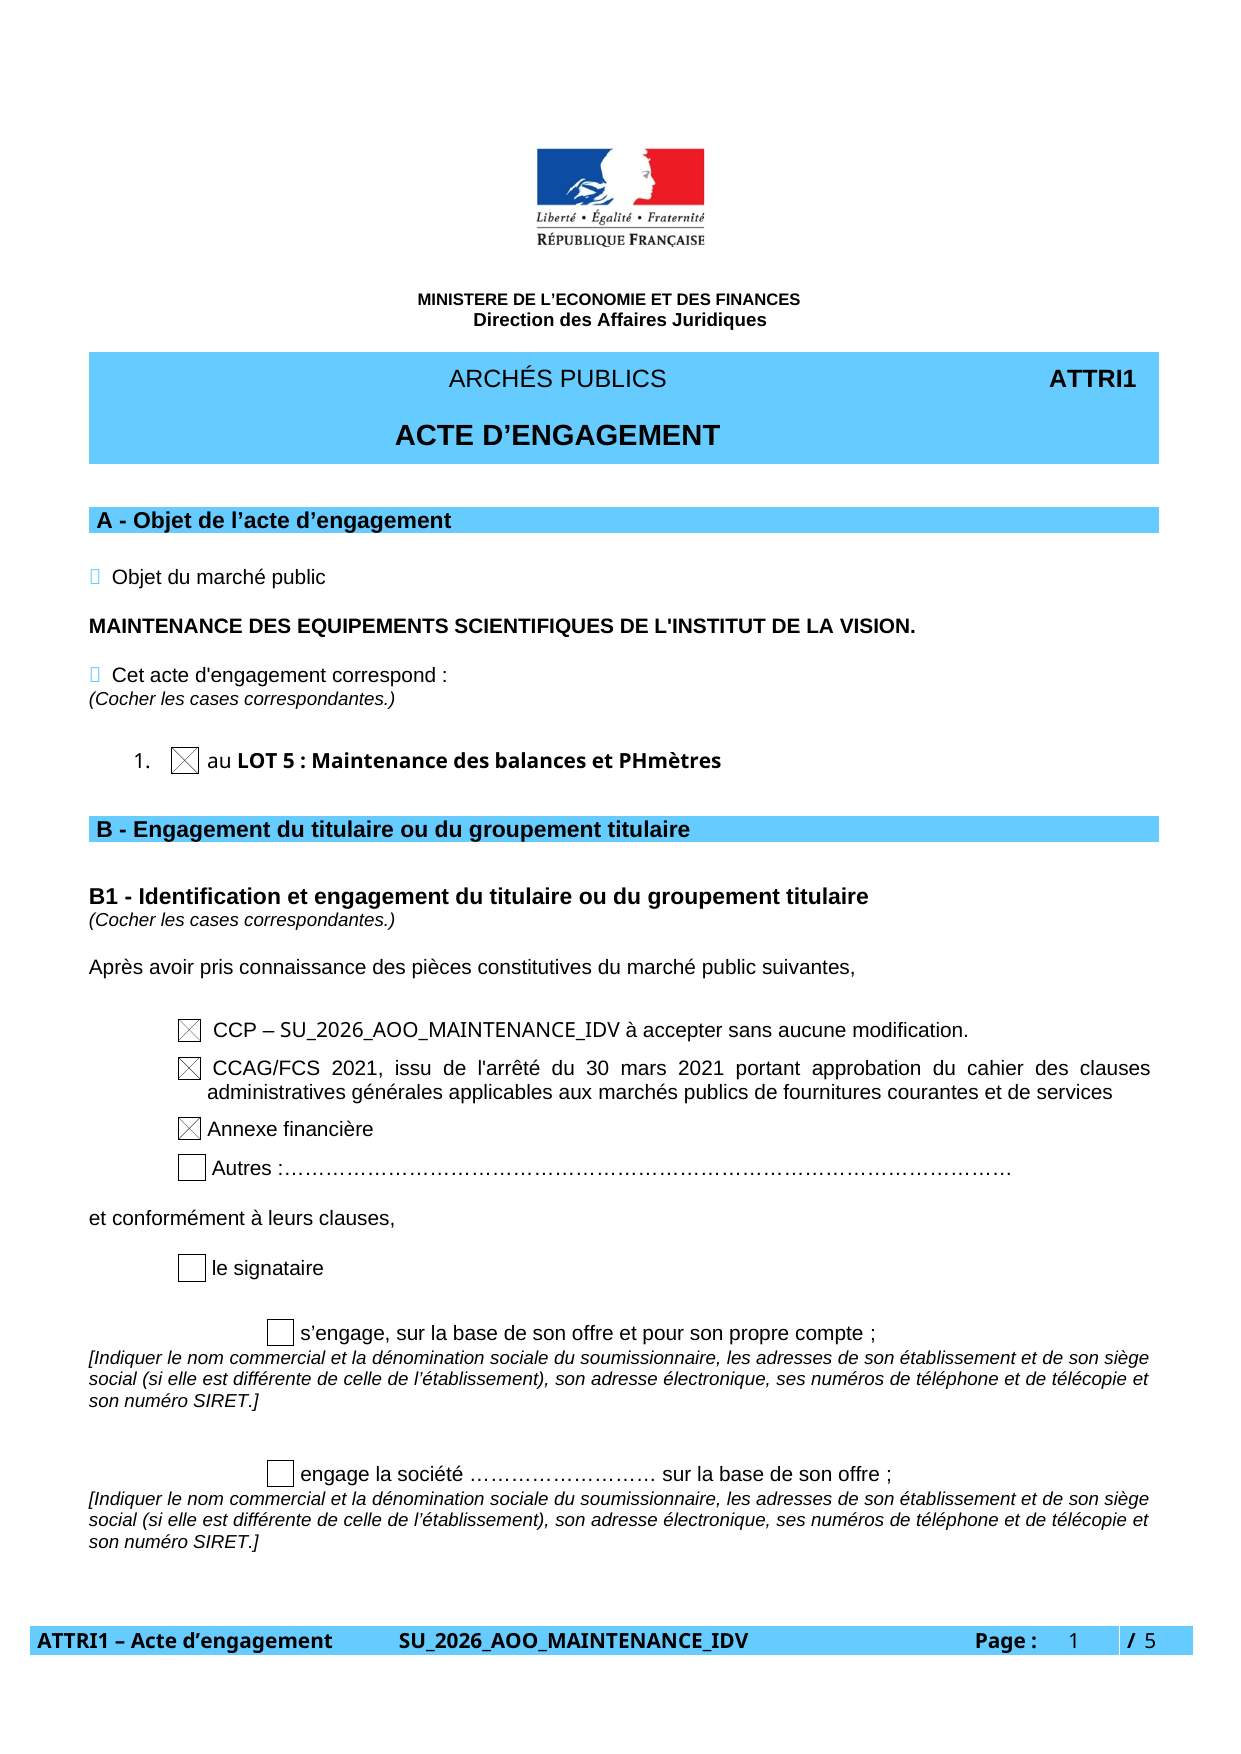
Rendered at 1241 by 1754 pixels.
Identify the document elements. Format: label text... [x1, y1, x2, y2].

text [Indiquer le nom commercial et la dénomination sociale du soumissionnaire, les adresses de son établissement et de son siège social (si elle est différente de celle de l’établissement), son adresse électronique, ses numéros de téléphone et de télécopie et son numéro SIRET.] [89, 1488, 1152, 1552]
text Autres :…………………………………………………………………………………………… [177, 1153, 1152, 1181]
picture [535, 147, 705, 247]
text engage la société ……………………… sur la base de son offre ; [266, 1459, 1152, 1488]
text MAINTENANCE DES EQUIPEMENTS SCIENTIFIQUES DE L'INSTITUT DE LA VISION. [89, 614, 1152, 638]
text [Indiquer le nom commercial et la dénomination sociale du soumissionnaire, les adresses de son établissement et de son siège social (si elle est différente de celle de l’établissement), son adresse électronique, ses numéros de téléphone et de télécopie et son numéro SIRET.] [89, 1347, 1152, 1411]
text s’engage, sur la base de son offre et pour son propre compte ; [266, 1318, 1152, 1347]
text Après avoir pris connaissance des pièces constitutives du marché public suivantes, [89, 955, 1152, 979]
text MINISTERE DE L’ECONOMIE ET DES FINANCES [89, 289, 1129, 308]
text Annexe financière [177, 1116, 1152, 1140]
table_header ATTRI1 [1026, 352, 1159, 464]
table_header ARCHéS PUBLICS ACTE D’ENGAGEMENT [89, 352, 1026, 464]
text CCAG/FCS 2021, issu de l'arrêté du 30 mars 2021 portant approbation du cahier des clauses administratives générales applicables aux marchés publics de fournitures courantes et de services [177, 1056, 1152, 1104]
text CCP – SU_2026_AOO_MAINTENANCE_IDV à accepter sans aucune modification. [177, 1015, 1152, 1043]
text le signataire [177, 1253, 1152, 1282]
list B1 - Identification et engagement du titulaire ou du groupement titulaire [89, 883, 1152, 909]
text  Cet acte d'engagement correspond : [89, 660, 1152, 688]
text (Cocher les cases correspondantes.) [89, 909, 1152, 931]
table_header A - Objet de l’acte d’engagement [89, 507, 1159, 533]
table_header B - Engagement du titulaire ou du groupement titulaire [89, 816, 1159, 842]
text et conformément à leurs clauses, [89, 1205, 1152, 1229]
text Direction des Affaires Juridiques [89, 308, 1152, 330]
list au LOT 5 : Maintenance des balances et PHmètres [133, 746, 1152, 774]
text  Objet du marché public [89, 562, 1152, 590]
text (Cocher les cases correspondantes.) [89, 688, 1152, 710]
